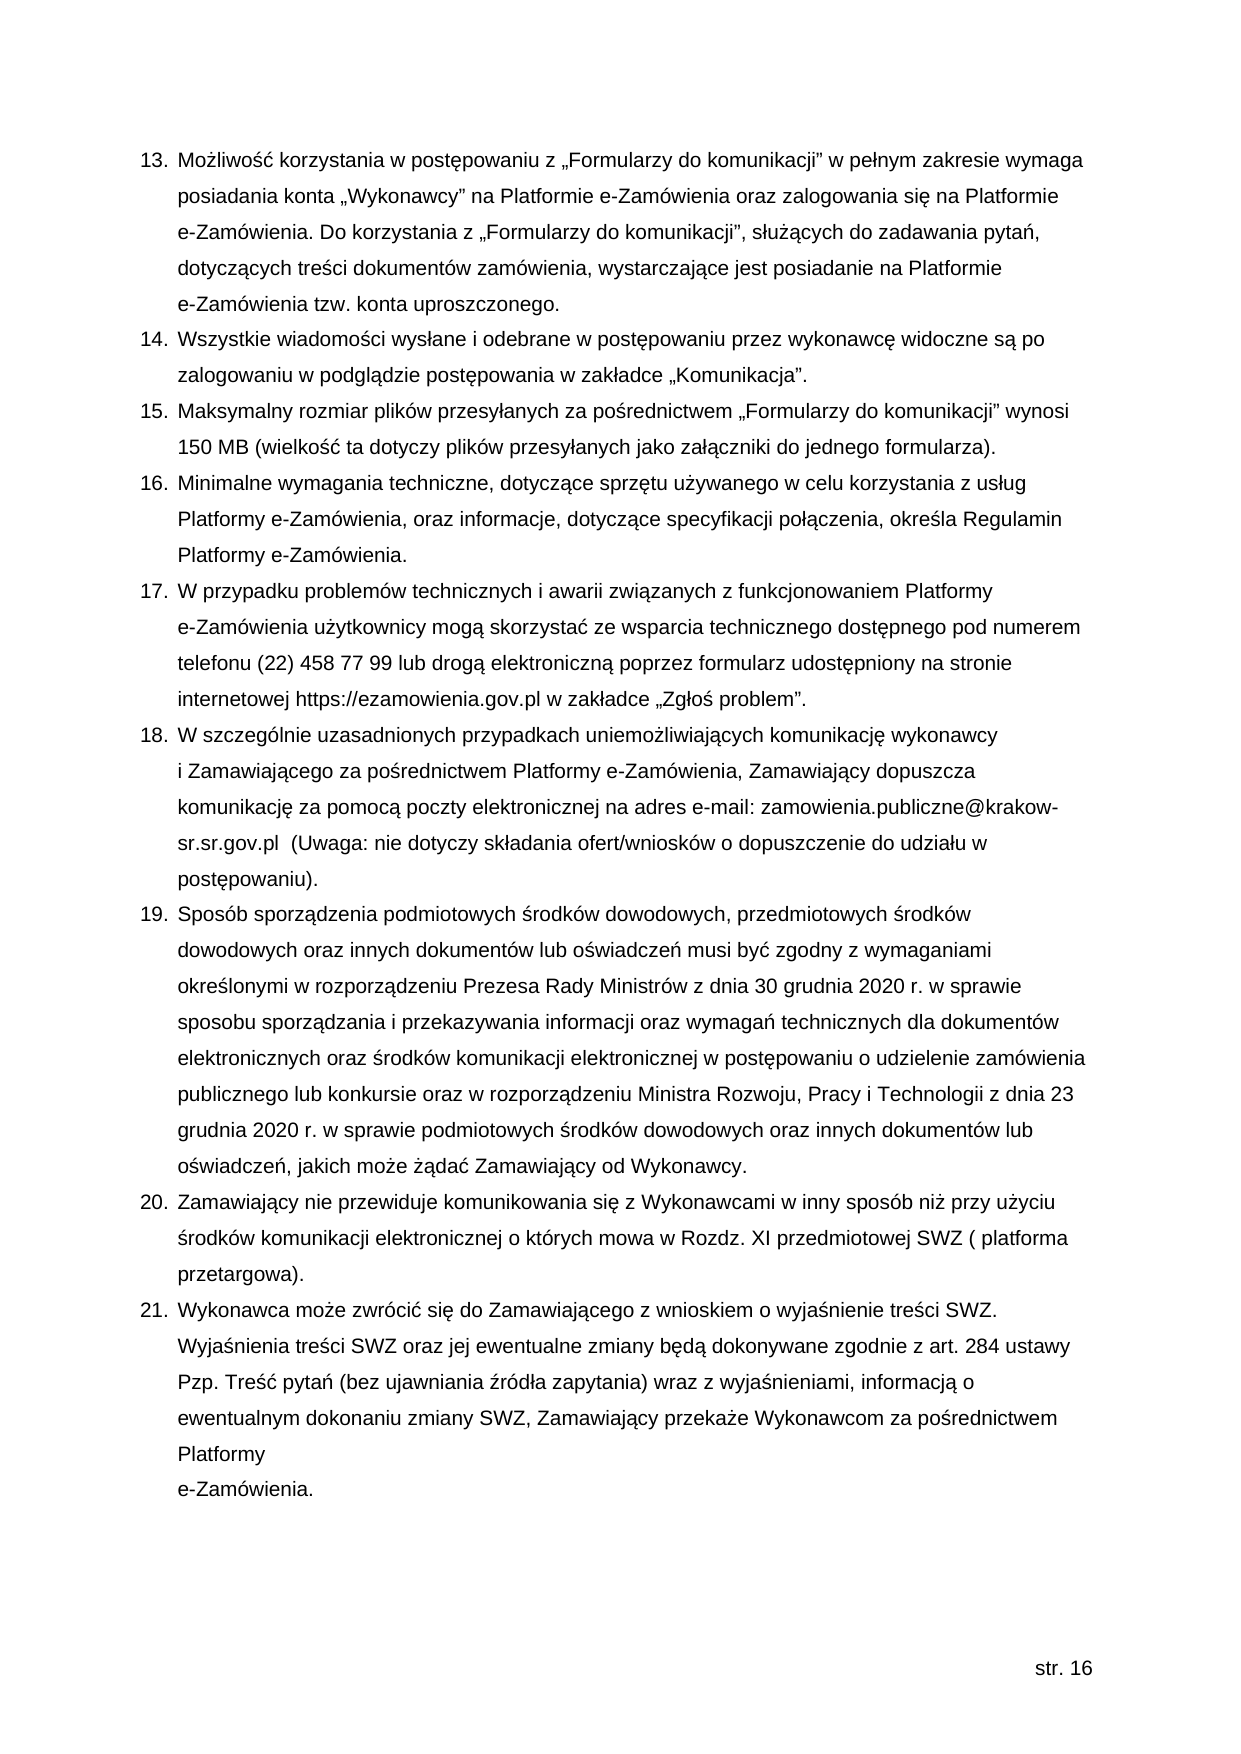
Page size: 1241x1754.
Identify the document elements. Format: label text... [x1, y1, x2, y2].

list W przypadku problemów technicznych i awarii związanych z funkcjonowaniem Platformy e-Zamówienia użytkownicy mogą skorzystać ze wsparcia technicznego dostępnego pod numerem telefonu (22) 458 77 99 lub drogą elektroniczną poprzez formularz udostępniony na stronie internetowej https://ezamowienia.gov.pl w zakładce „Zgłoś problem”. [140, 579, 1093, 711]
list Maksymalny rozmiar plików przesyłanych za pośrednictwem „Formularzy do komunikacji” wynosi 150 MB (wielkość ta dotyczy plików przesyłanych jako załączniki do jednego formularza). [140, 399, 1093, 459]
list Wykonawca może zwrócić się do Zamawiającego z wnioskiem o wyjaśnienie treści SWZ. Wyjaśnienia treści SWZ oraz jej ewentualne zmiany będą dokonywane zgodnie z art. 284 ustawy Pzp. Treść pytań (bez ujawniania źródła zapytania) wraz z wyjaśnieniami, informacją o ewentualnym dokonaniu zmiany SWZ, Zamawiający przekaże Wykonawcom za pośrednictwem Platformy e-Zamówienia. [140, 1298, 1093, 1501]
list Minimalne wymagania techniczne, dotyczące sprzętu używanego w celu korzystania z usług Platformy e-Zamówienia, oraz informacje, dotyczące specyfikacji połączenia, określa Regulamin Platformy e-Zamówienia. [140, 471, 1093, 567]
list Wszystkie wiadomości wysłane i odebrane w postępowaniu przez wykonawcę widoczne są po zalogowaniu w podglądzie postępowania w zakładce „Komunikacja”. [140, 327, 1093, 387]
list W szczególnie uzasadnionych przypadkach uniemożliwiających komunikację wykonawcy i Zamawiającego za pośrednictwem Platformy e-Zamówienia, Zamawiający dopuszcza komunikację za pomocą poczty elektronicznej na adres e-mail: zamowienia.publiczne@krakow-sr.sr.gov.pl (Uwaga: nie dotyczy składania ofert/wniosków o dopuszczenie do udziału w postępowaniu). [140, 723, 1093, 890]
list Sposób sporządzenia podmiotowych środków dowodowych, przedmiotowych środków dowodowych oraz innych dokumentów lub oświadczeń musi być zgodny z wymaganiami określonymi w rozporządzeniu Prezesa Rady Ministrów z dnia 30 grudnia 2020 r. w sprawie sposobu sporządzania i przekazywania informacji oraz wymagań technicznych dla dokumentów elektronicznych oraz środków komunikacji elektronicznej w postępowaniu o udzielenie zamówienia publicznego lub konkursie oraz w rozporządzeniu Ministra Rozwoju, Pracy i Technologii z dnia 23 grudnia 2020 r. w sprawie podmiotowych środków dowodowych oraz innych dokumentów lub oświadczeń, jakich może żądać Zamawiający od Wykonawcy. [140, 902, 1093, 1178]
list Zamawiający nie przewiduje komunikowania się z Wykonawcami w inny sposób niż przy użyciu środków komunikacji elektronicznej o których mowa w Rozdz. XI przedmiotowej SWZ ( platforma przetargowa). [140, 1190, 1093, 1286]
list Możliwość korzystania w postępowaniu z „Formularzy do komunikacji” w pełnym zakresie wymaga posiadania konta „Wykonawcy” na Platformie e-Zamówienia oraz zalogowania się na Platformie e-Zamówienia. Do korzystania z „Formularzy do komunikacji”, służących do zadawania pytań, dotyczących treści dokumentów zamówienia, wystarczające jest posiadanie na Platformie e-Zamówienia tzw. konta uproszczonego. [140, 148, 1093, 315]
